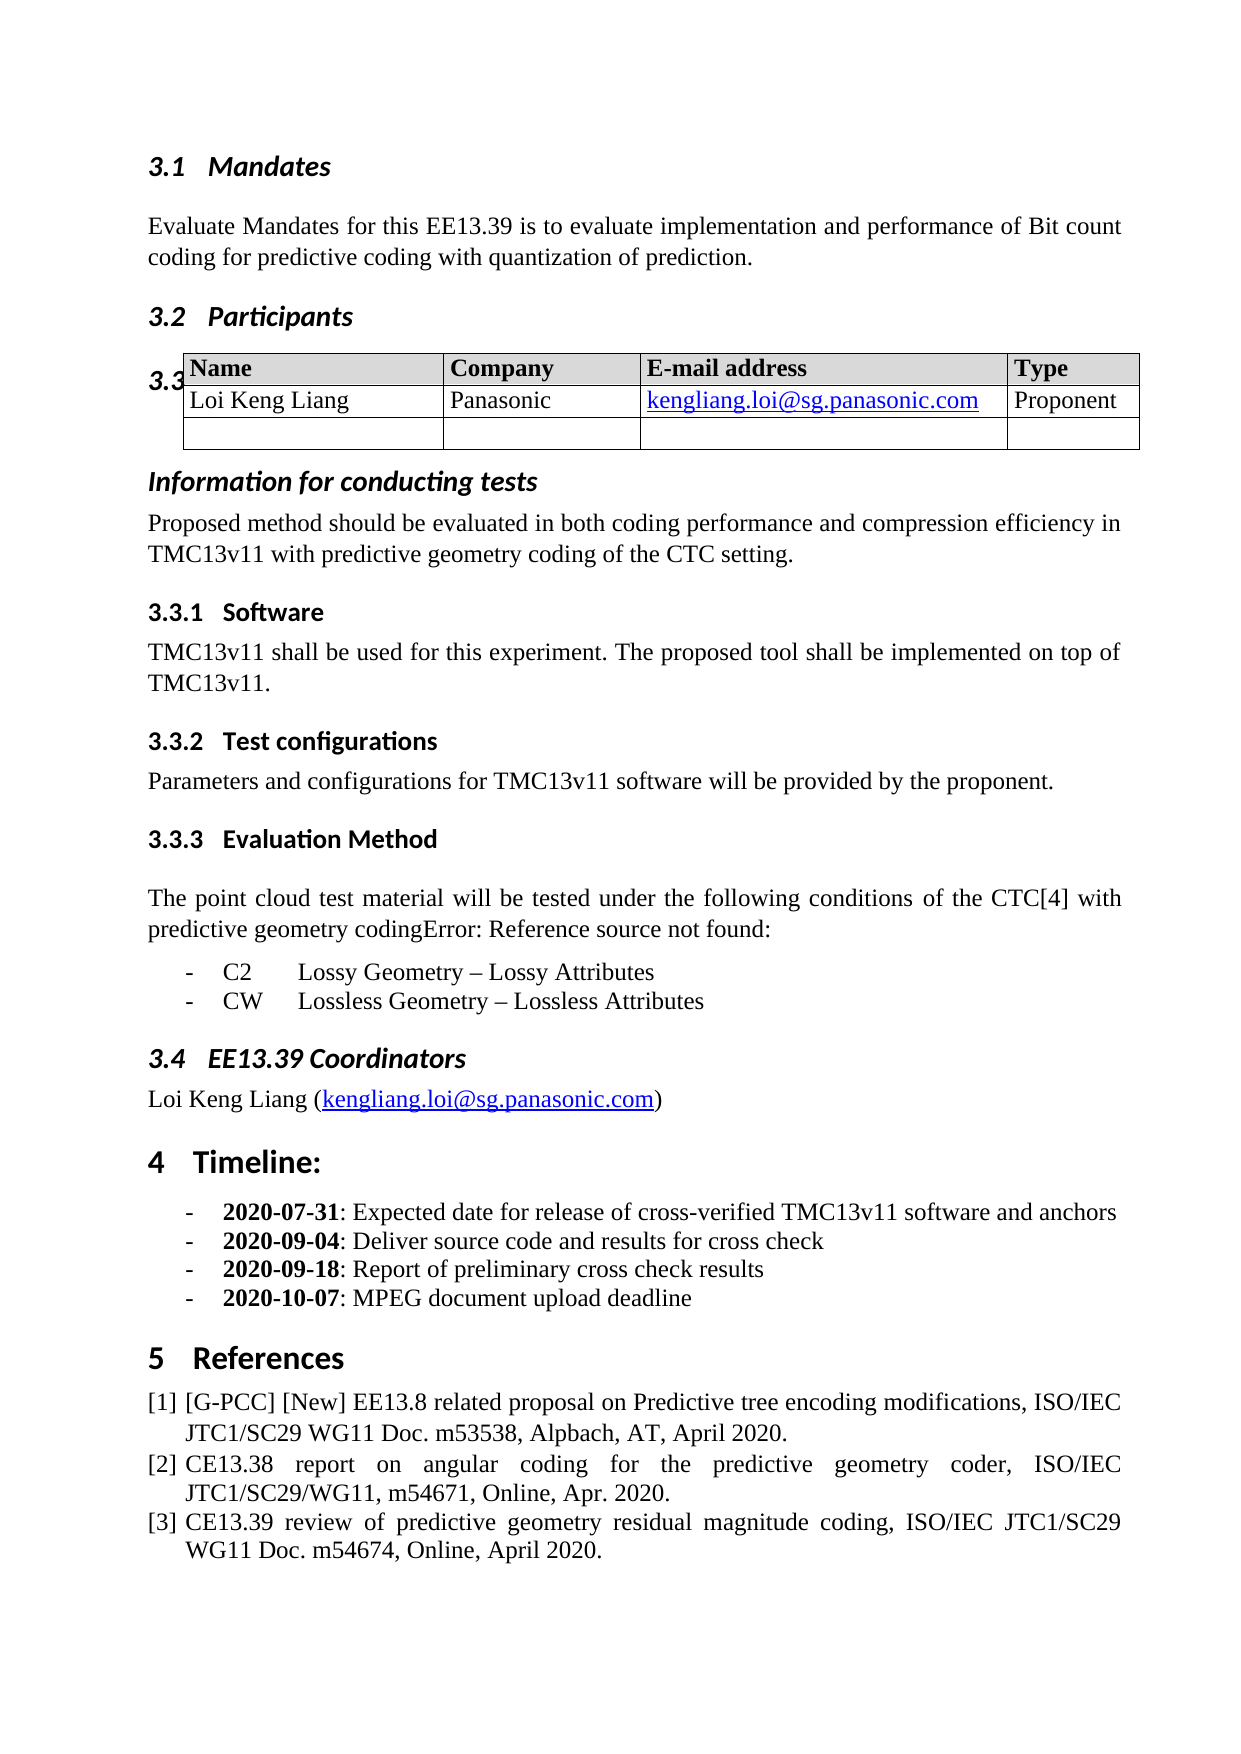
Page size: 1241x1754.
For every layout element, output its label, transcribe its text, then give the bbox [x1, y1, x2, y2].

list Evaluate Mandates for this EE13.39 is to evaluate implementation and performance of Bit count coding for predictive coding with quantization of prediction. [148, 211, 1122, 271]
subtitle References [148, 1337, 1122, 1378]
list 2020-09-18: Report of preliminary cross check results [185, 1254, 1122, 1283]
subtitle Participants [148, 298, 1122, 334]
subtitle Mandates [148, 148, 1122, 183]
text Proposed method should be evaluated in both coding performance and compression efficiency in TMC13v11 with predictive geometry coding of the CTC setting. [148, 508, 1122, 568]
table_cell [1008, 418, 1139, 449]
list CE13.38 report on angular coding for the predictive geometry coder, ISO/IEC JTC1/SC29/WG11, m54671, Online, Apr. 2020. [148, 1449, 1122, 1507]
table_cell [444, 418, 640, 449]
subtitle Software [148, 595, 1122, 628]
table_cell Panasonic [444, 386, 640, 417]
subtitle Test configurations [148, 724, 1122, 757]
table_cell Loi Keng Liang [184, 386, 443, 417]
list 2020-07-31: Expected date for release of cross-verified TMC13v11 software and anchors [185, 1197, 1122, 1226]
table_header Name [184, 354, 443, 384]
table_header Company [444, 354, 640, 384]
subtitle EE13.39 Coordinators [148, 1040, 1122, 1076]
list CE13.39 review of predictive geometry residual magnitude coding, ISO/IEC JTC1/SC29 WG11 Doc. m54674, Online, April 2020. [148, 1507, 1122, 1564]
table_cell [184, 418, 443, 449]
list C2 Lossy Geometry – Lossy Attributes [185, 957, 1122, 986]
list 2020-10-07: MPEG document upload deadline [185, 1283, 1122, 1312]
text Parameters and configurations for TMC13v11 software will be provided by the proponent. [148, 766, 1122, 795]
subtitle Evaluation Method [148, 822, 1122, 855]
list 2020-09-04: Deliver source code and results for cross check [185, 1226, 1122, 1254]
subtitle Information for conducting tests [148, 362, 1122, 499]
table_cell [641, 418, 1007, 449]
table_header Type [1008, 354, 1139, 384]
subtitle Timeline: [148, 1141, 1122, 1181]
table_header E-mail address [641, 354, 1007, 384]
text Loi Keng Liang (kengliang.loi@sg.panasonic.com) [148, 1084, 1122, 1113]
text TMC13v11 shall be used for this experiment. The proposed tool shall be implemented on top of TMC13v11. [148, 637, 1122, 697]
list [G-PCC] [New] EE13.8 related proposal on Predictive tree encoding modifications, ISO/IEC JTC1/SC29 WG11 Doc. m53538, Alpbach, AT, April 2020. [148, 1387, 1122, 1447]
list CW Lossless Geometry – Lossless Attributes [185, 986, 1122, 1015]
table_cell Proponent [1008, 386, 1139, 417]
table_cell kengliang.loi@sg.panasonic.com [641, 386, 1007, 417]
